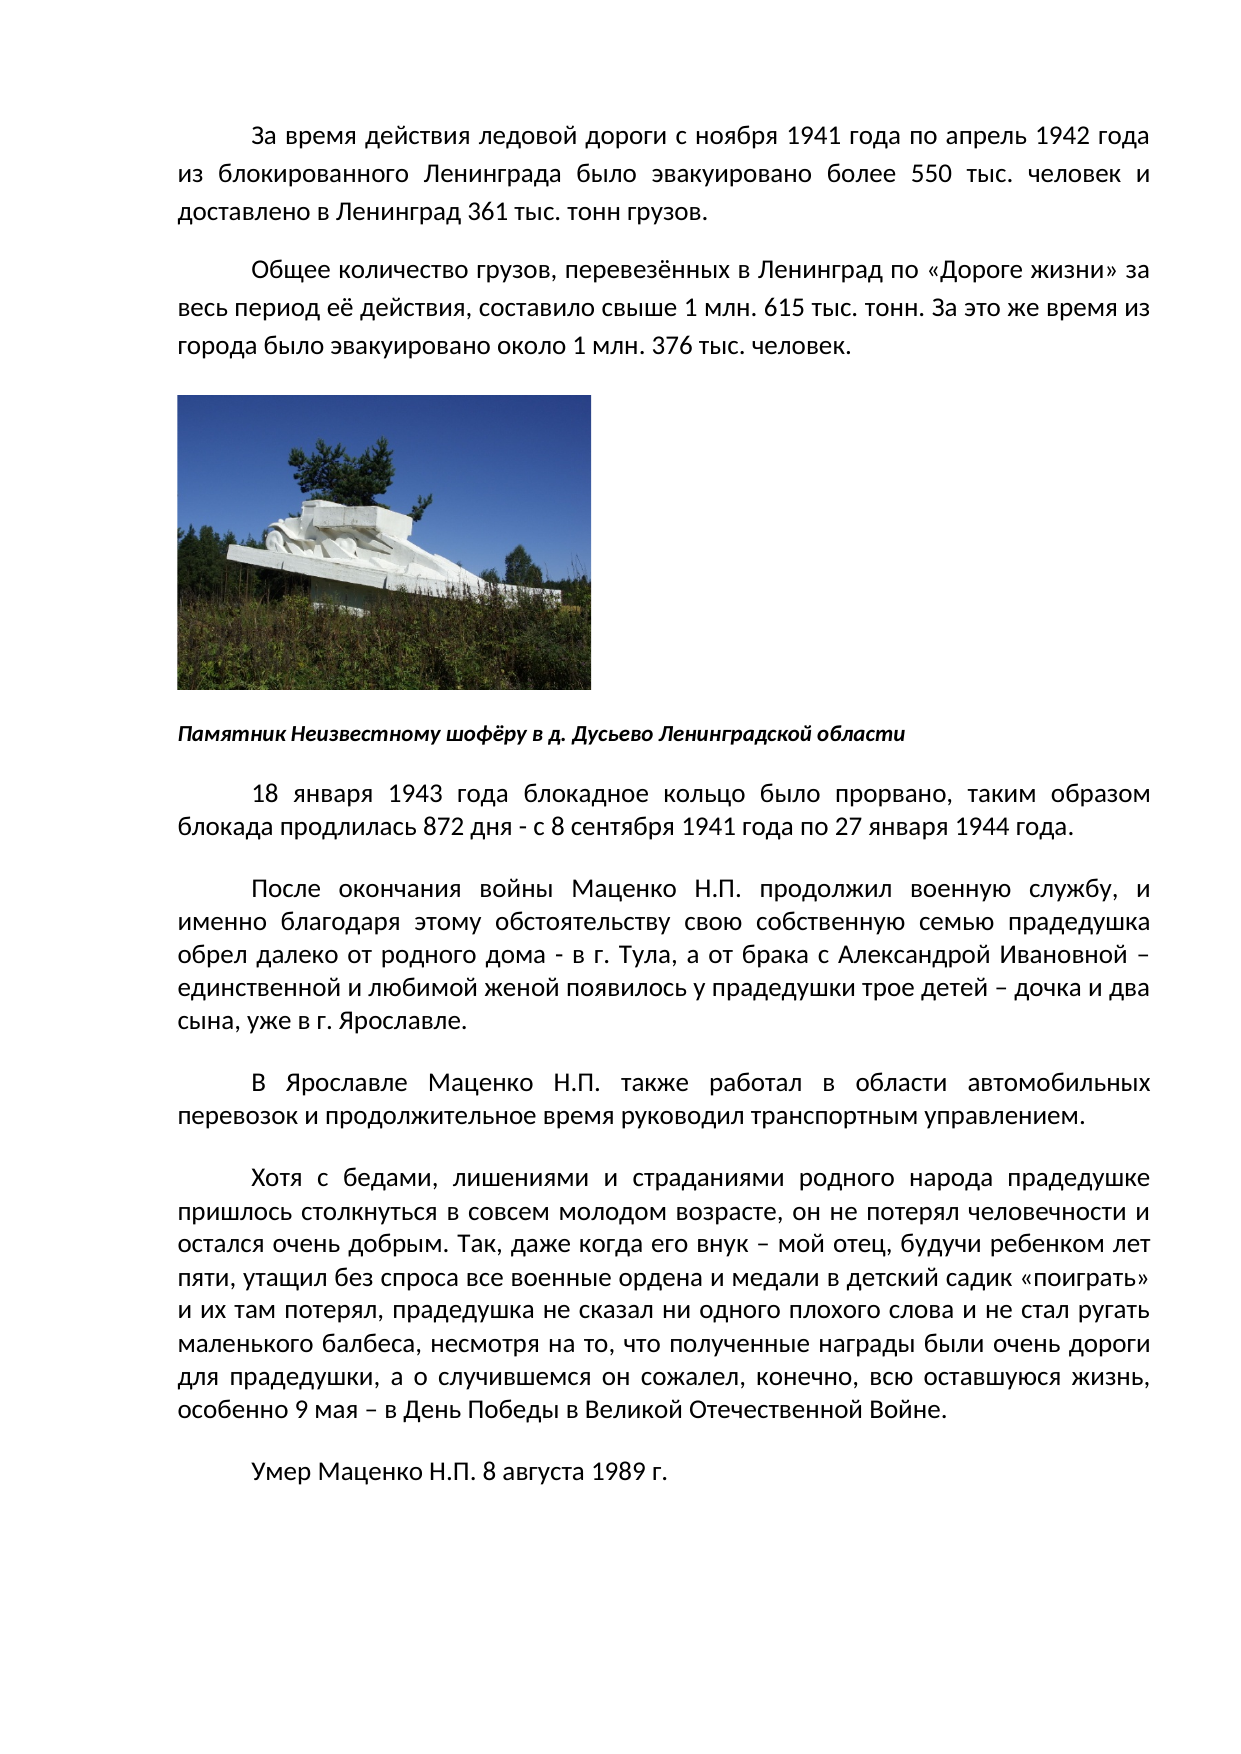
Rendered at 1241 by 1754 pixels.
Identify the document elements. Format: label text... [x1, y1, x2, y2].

text В Ярославле Маценко Н.П. также работал в области автомобильных перевозок и продолжительное время руководил транспортным управлением. [177, 1065, 1152, 1131]
text Памятник Неизвестному шофёру в д. Дусьево Ленинградской области [177, 719, 1152, 747]
text После окончания войны Маценко Н.П. продолжил военную службу, и именно благодаря этому обстоятельству свою собственную семью прадедушка обрел далеко от родного дома - в г. Тула, а от брака с Александрой Ивановной – единственной и любимой женой появилось у прадедушки трое детей – дочка и два сына, уже в г. Ярославле. [177, 871, 1152, 1036]
text Умер Маценко Н.П. 8 августа 1989 г. [177, 1454, 1152, 1487]
text Общее количество грузов, перевезённых в Ленинград по «Дороге жизни» за весь период её действия, составило свыше 1 млн. 615 тыс. тонн. За это же время из города было эвакуировано около 1 млн. 376 тыс. человек. [177, 253, 1152, 362]
picture [177, 395, 592, 690]
text За время действия ледовой дороги с ноября 1941 года по апрель 1942 года из блокированного Ленинграда было эвакуировано более 550 тыс. человек и доставлено в Ленинград 361 тыс. тонн грузов. [177, 118, 1152, 227]
text Хотя с бедами, лишениями и страданиями родного народа прадедушке пришлось столкнуться в совсем молодом возрасте, он не потерял человечности и остался очень добрым. Так, даже когда его внук – мой отец, будучи ребенком лет пяти, утащил без спроса все военные ордена и медали в детский садик «поиграть» и их там потерял, прадедушка не сказал ни одного плохого слова и не стал ругать маленького балбеса, несмотря на то, что полученные награды были очень дороги для прадедушки, а о случившемся он сожалел, конечно, всю оставшуюся жизнь, особенно 9 мая – в День Победы в Великой Отечественной Войне. [177, 1161, 1152, 1425]
text 18 января 1943 года блокадное кольцо было прорвано, таким образом блокада продлилась 872 дня - с 8 сентября 1941 года по 27 января 1944 года. [177, 776, 1152, 842]
